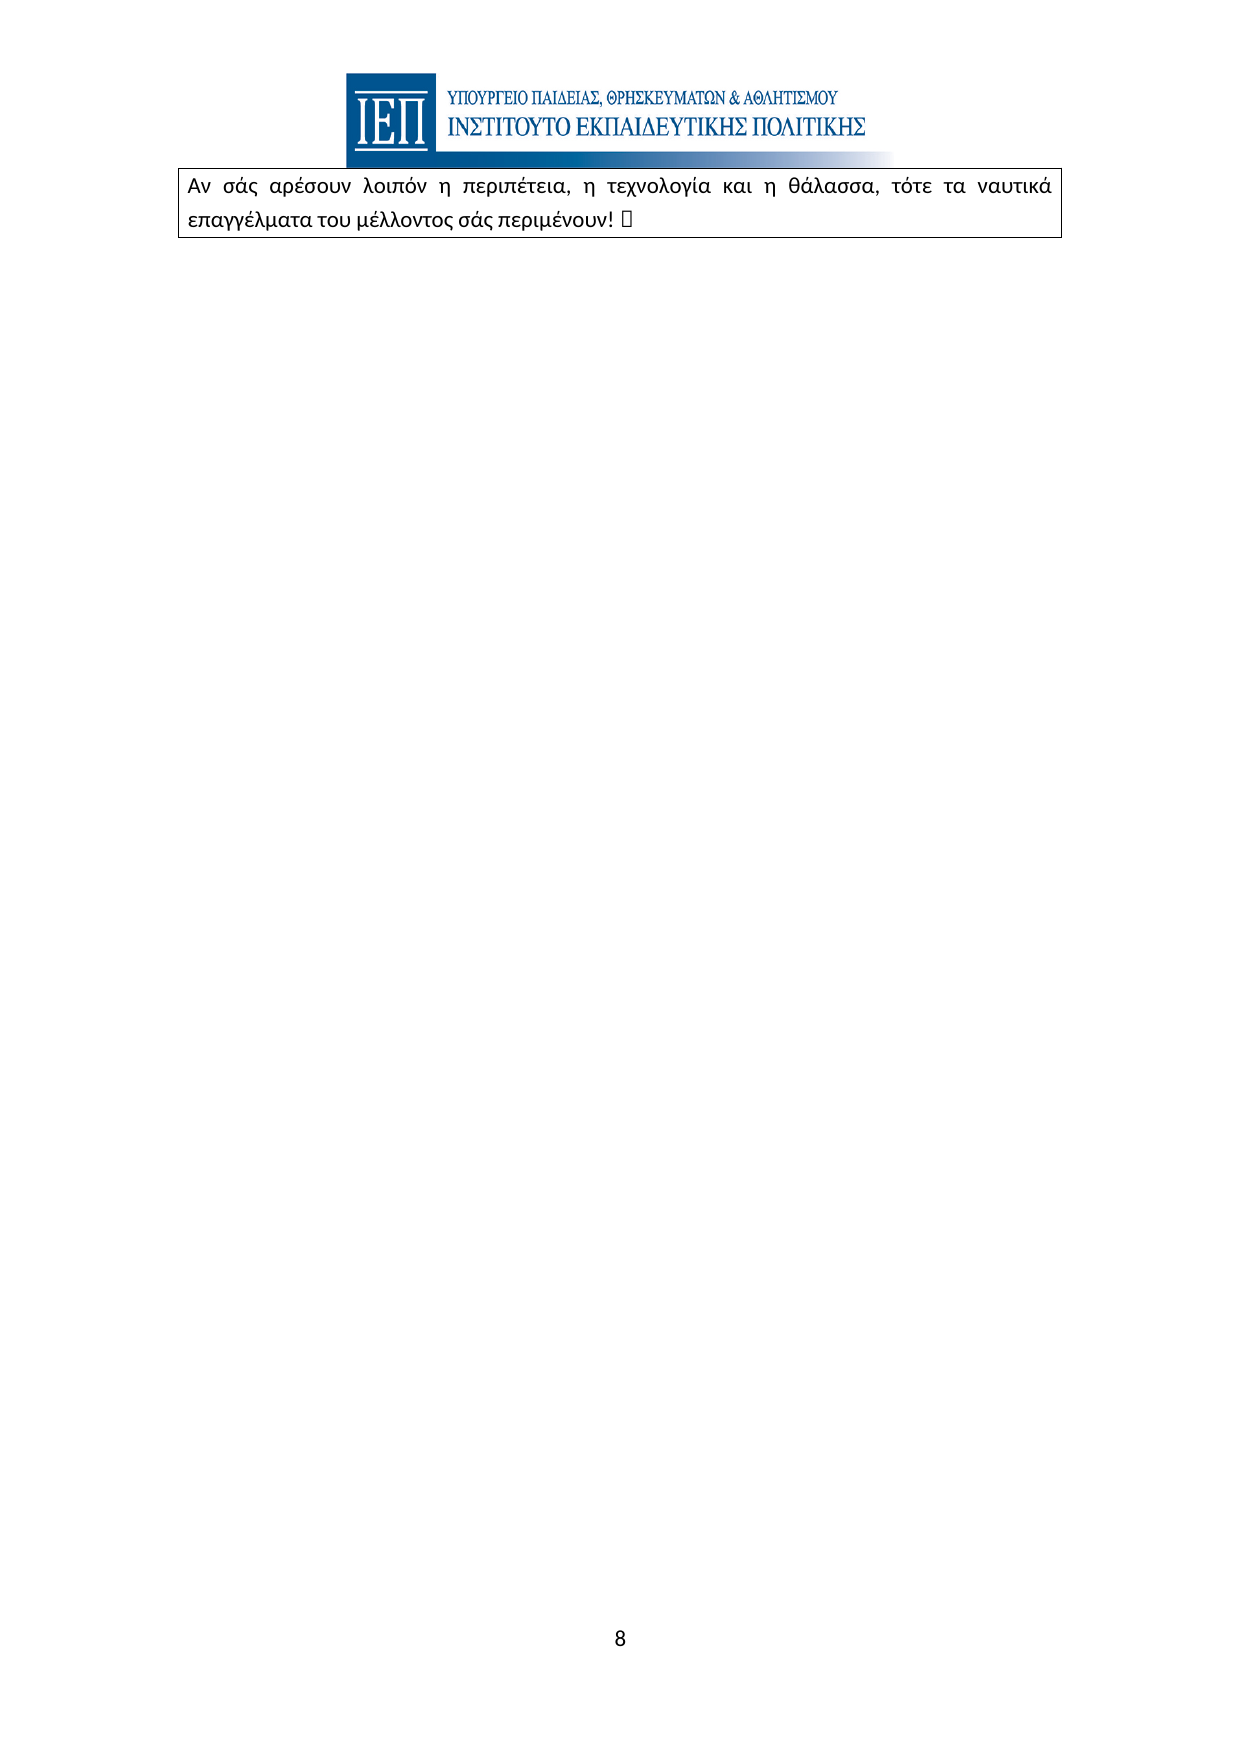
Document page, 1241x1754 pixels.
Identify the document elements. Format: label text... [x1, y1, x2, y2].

picture [346, 73, 894, 168]
text Αν σάς αρέσουν λοιπόν η περιπέτεια, η τεχνολογία και η θάλασσα, τότε τα ναυτικά επαγγέλματα του μέλλοντος σάς περιμένουν! 🚀 [179, 169, 1061, 237]
